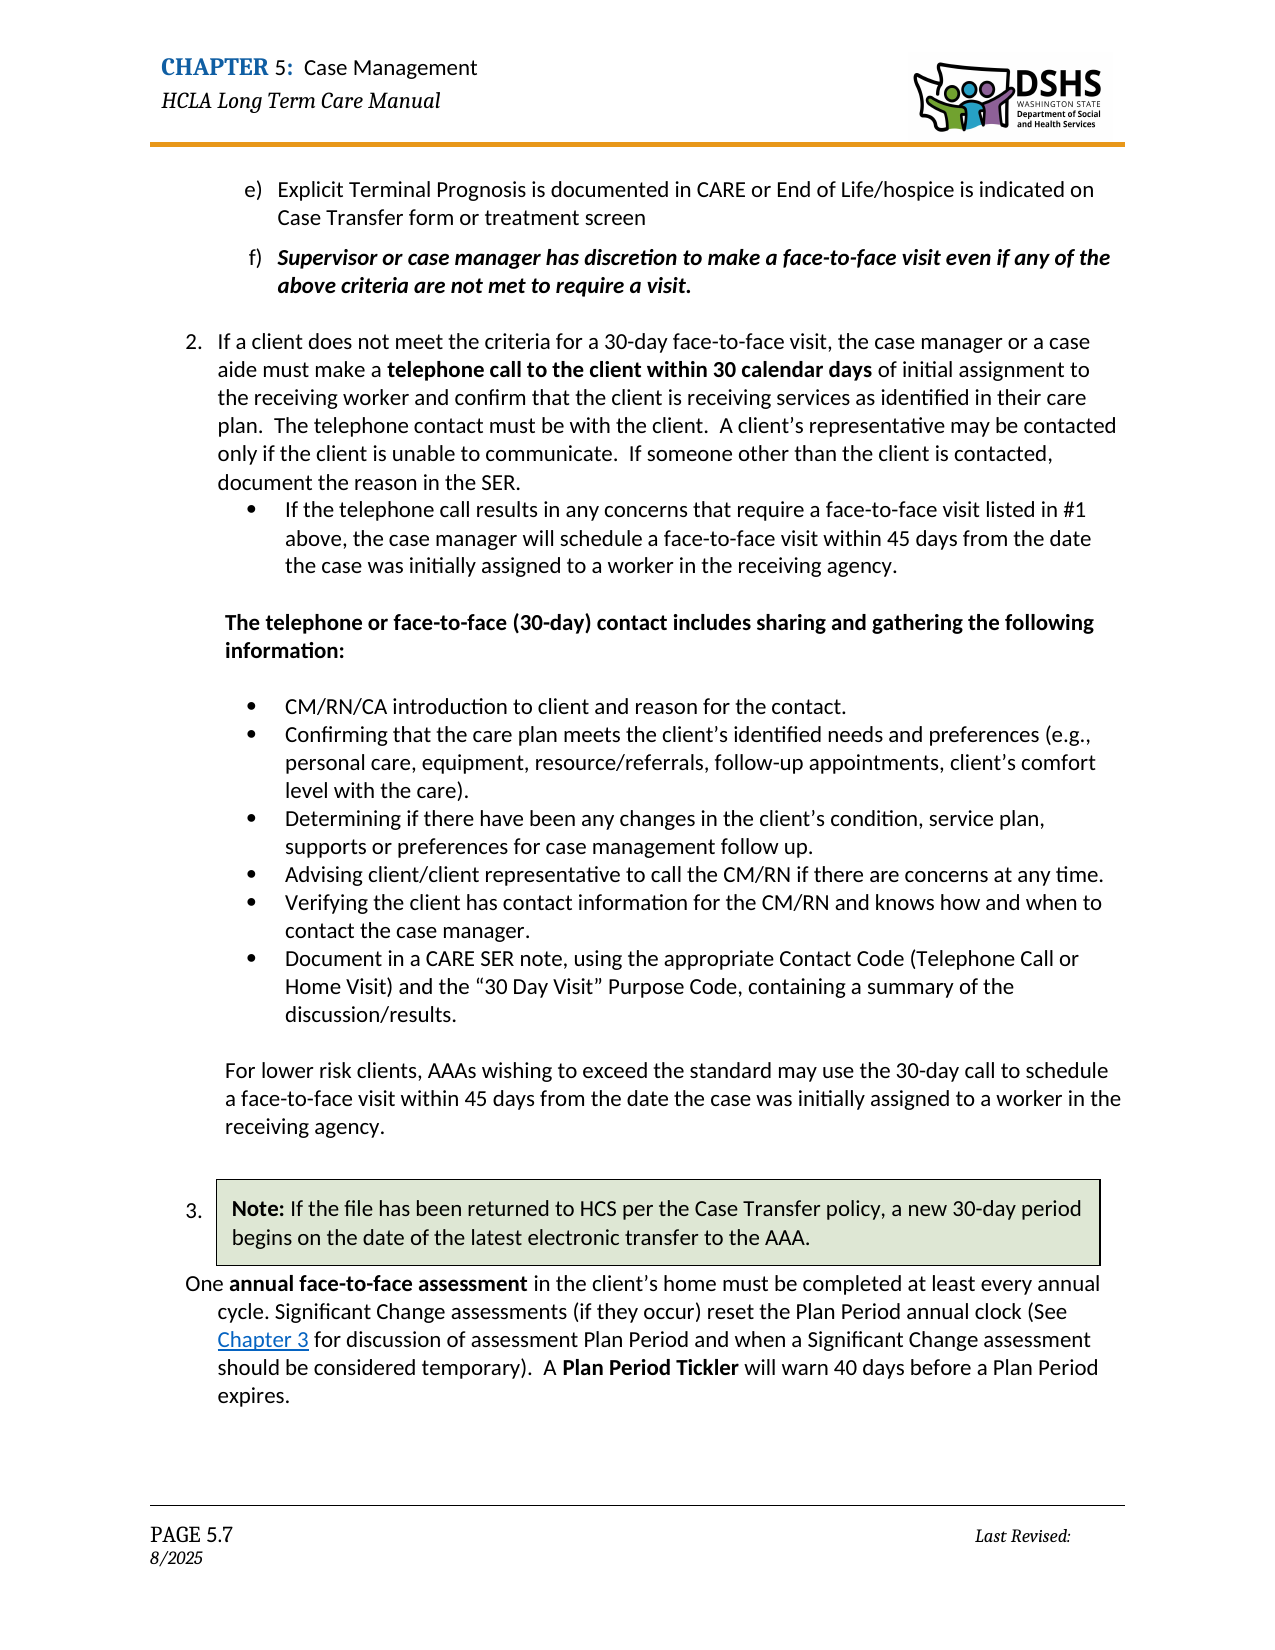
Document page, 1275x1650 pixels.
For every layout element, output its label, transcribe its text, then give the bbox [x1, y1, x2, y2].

picture [907, 52, 1113, 142]
list Advising client/client representative to call the CM/RN if there are concerns at any time. [247, 860, 1125, 888]
list Confirming that the care plan meets the client’s identified needs and preferences (e.g., personal care, equipment, resource/referrals, follow-up appointments, client’s comfort level with the care). [247, 720, 1125, 804]
text Explicit Terminal Prognosis is documented in CARE or End of Life/hospice is indicated on Case Transfer form or treatment screen [262, 175, 1125, 231]
text The telephone or face-to-face (30-day) contact includes sharing and gathering the following information: [225, 608, 1125, 664]
list If the telephone call results in any concerns that require a face-to-face visit listed in #1 above, the case manager will schedule a face-to-face visit within 45 days from the date the case was initially assigned to a worker in the receiving agency. [247, 496, 1125, 580]
list Document in a CARE SER note, using the appropriate Contact Code (Telephone Call or Home Visit) and the “30 Day Visit” Purpose Code, containing a summary of the discussion/results. [247, 944, 1125, 1028]
text For lower risk clients, AAAs wishing to exceed the standard may use the 30-day call to schedule a face-to-face visit within 45 days from the date the case was initially assigned to a worker in the receiving agency. [225, 1056, 1125, 1140]
list CM/RN/CA introduction to client and reason for the contact. [247, 692, 1125, 720]
list Determining if there have been any changes in the client’s condition, service plan, supports or preferences for case management follow up. [247, 804, 1125, 860]
list Verifying the client has contact information for the CM/RN and knows how and when to contact the case manager. [247, 888, 1125, 944]
text If a client does not meet the criteria for a 30-day face-to-face visit, the case manager or a case aide must make a telephone call to the client within 30 calendar days of initial assignment to the receiving worker and confirm that the client is receiving services as identified in their care plan. The telephone contact must be with the client. A client’s representative may be contacted only if the client is unable to communicate. If someone other than the client is contacted, document the reason in the SER. [202, 327, 1125, 496]
text Supervisor or case manager has discretion to make a face-to-face visit even if any of the above criteria are not met to require a visit. [262, 243, 1125, 299]
text One annual face-to-face assessment in the client’s home must be completed at least every annual cycle. Significant Change assessments (if they occur) reset the Plan Period annual clock (See Chapter 3 for discussion of assessment Plan Period and when a Significant Change assessment should be considered temporary). A Plan Period Tickler will warn 40 days before a Plan Period expires. [202, 1196, 1125, 1409]
